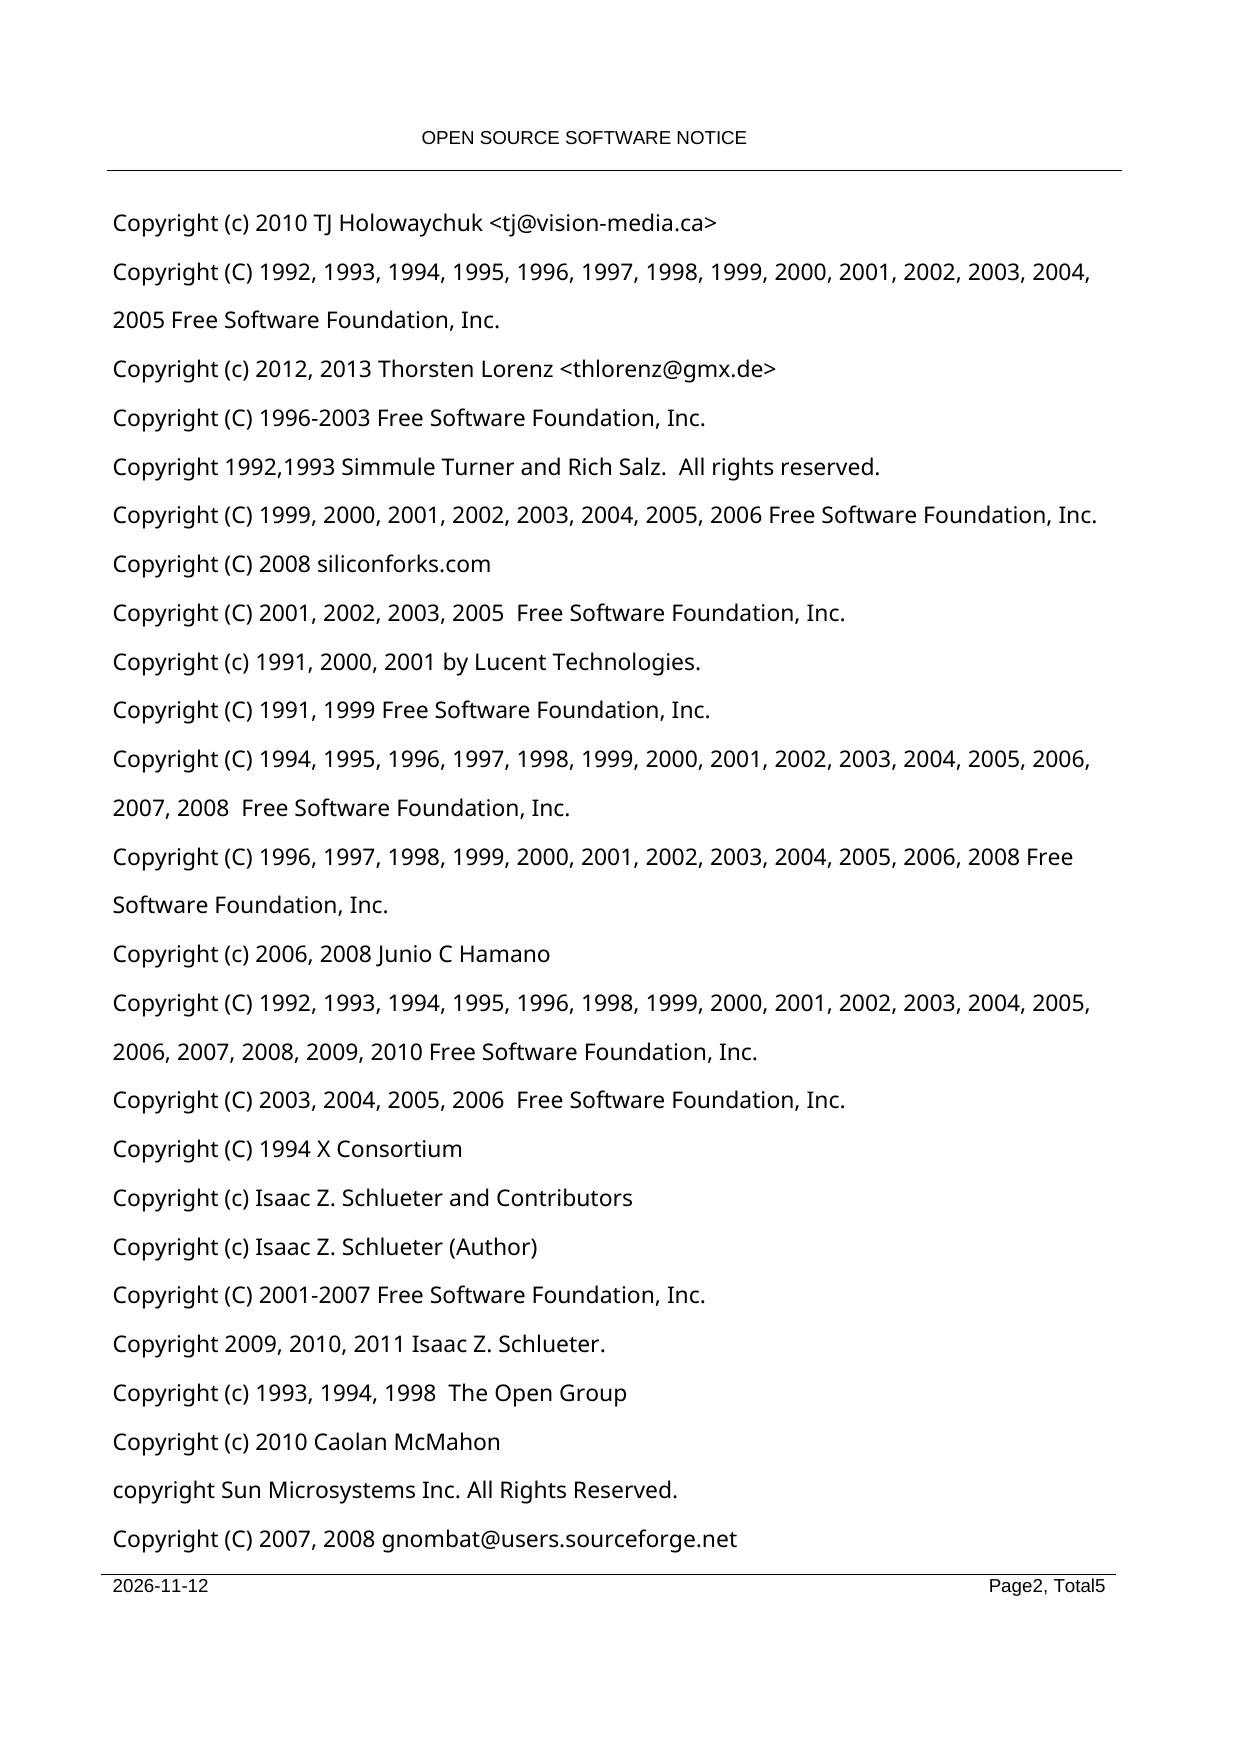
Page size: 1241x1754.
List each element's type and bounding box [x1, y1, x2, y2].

text [112, 206, 1128, 1555]
